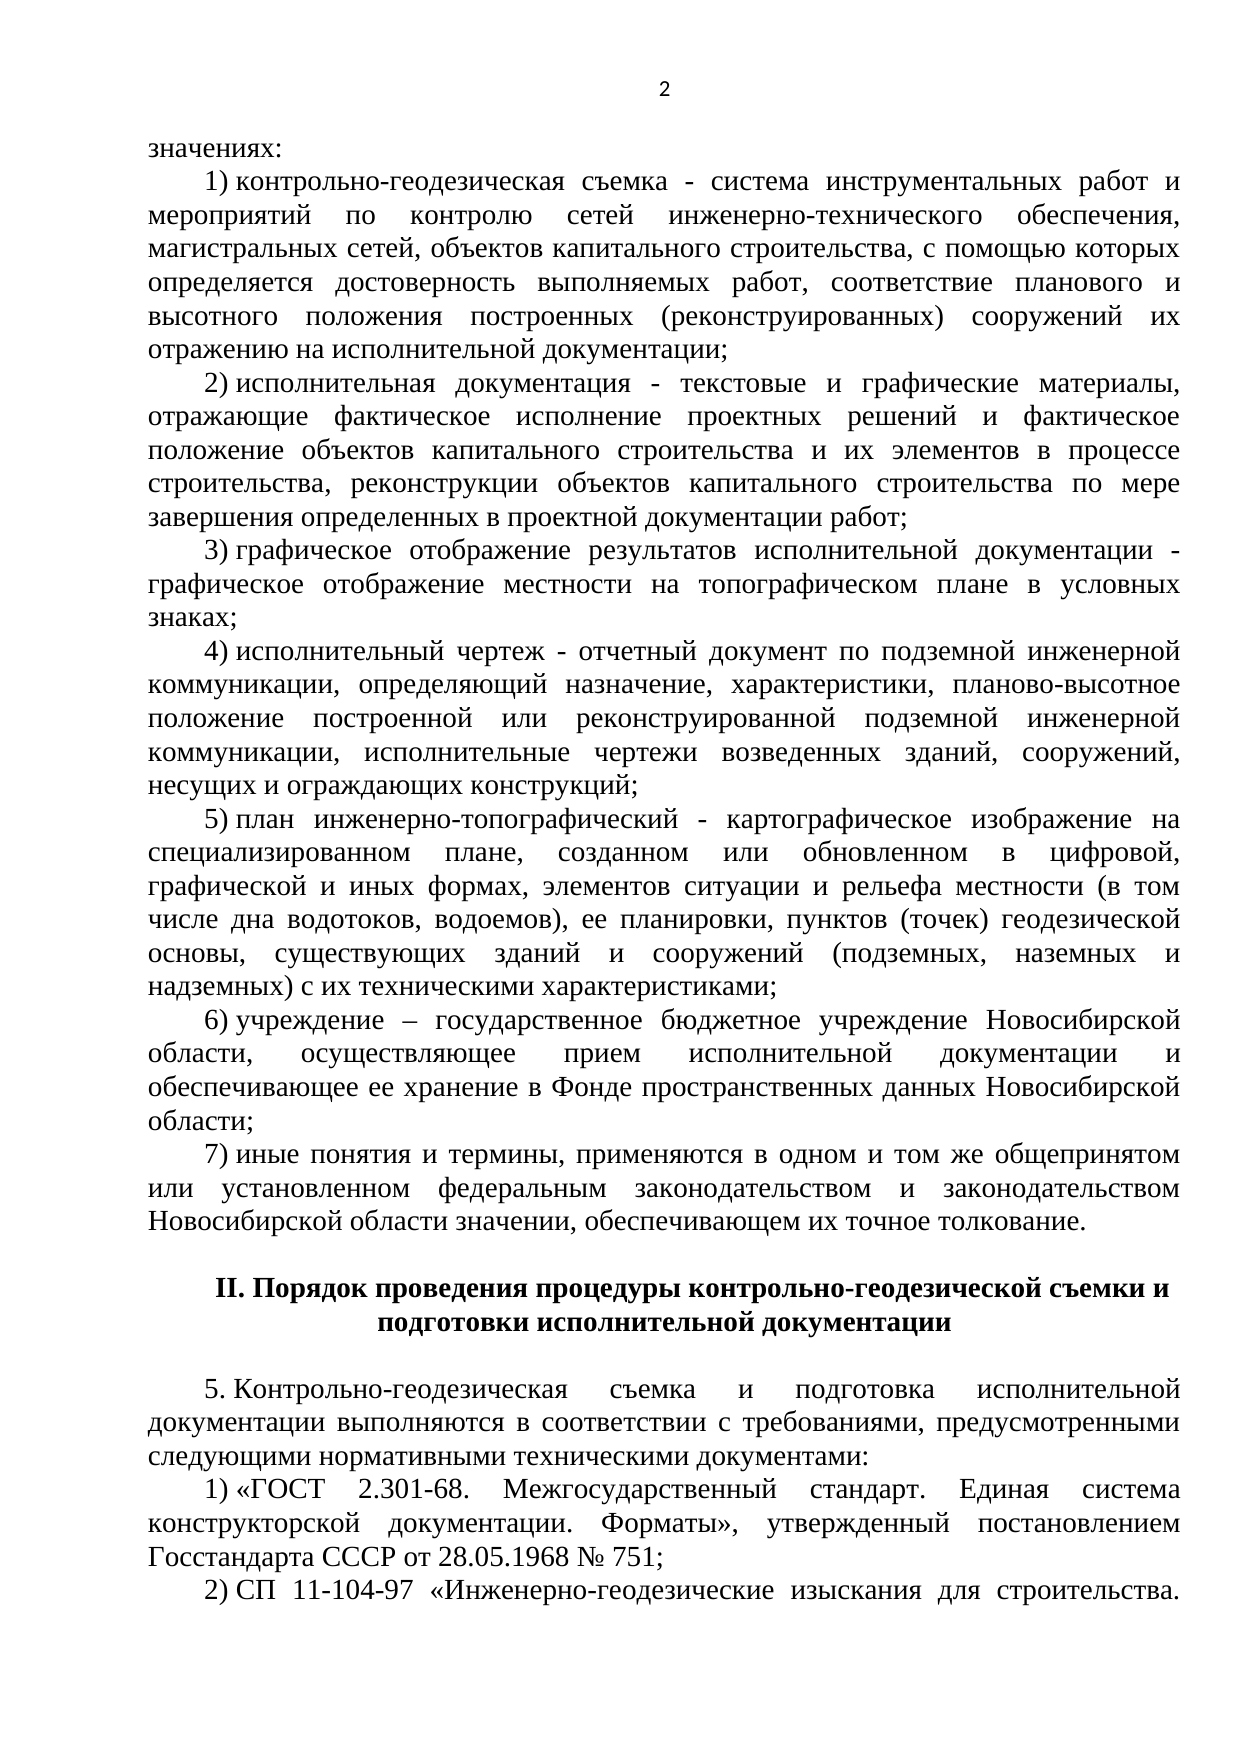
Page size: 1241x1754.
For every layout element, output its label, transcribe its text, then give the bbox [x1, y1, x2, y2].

text 3) графическое отображение результатов исполнительной документации - графическое отображение местности на топографическом плане в условных знаках; [148, 532, 1181, 633]
title II. Порядок проведения процедуры контрольно-геодезической съемки и подготовки исполнительной документации [148, 1270, 1181, 1337]
text 4) исполнительный чертеж - отчетный документ по подземной инженерной коммуникации, определяющий назначение, характеристики, планово-высотное положение построенной или реконструированной подземной инженерной коммуникации, исполнительные чертежи возведенных зданий, сооружений, несущих и ограждающих конструкций; [148, 633, 1181, 801]
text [148, 1572, 1181, 1606]
text 5. Контрольно-геодезическая съемка и подготовка исполнительной документации выполняются в соответствии с требованиями, предусмотренными следующими нормативными техническими документами: [148, 1371, 1181, 1472]
text 5) план инженерно-топографический - картографическое изображение на специализированном плане, созданном или обновленном в цифровой, графической и иных формах, элементов ситуации и рельефа местности (в том числе дна водотоков, водоемов), ее планировки, пунктов (точек) геодезической основы, существующих зданий и сооружений (подземных, наземных и надземных) с их техническими характеристиками; [148, 801, 1181, 1002]
text 6) учреждение – государственное бюджетное учреждение Новосибирской области, осуществляющее прием исполнительной документации и обеспечивающее ее хранение в Фонде пространственных данных Новосибирской области; [148, 1002, 1181, 1136]
text 1) «ГОСТ 2.301-68. Межгосударственный стандарт. Единая система конструкторской документации. Форматы», утвержденный постановлением Госстандарта СССР от 28.05.1968 № 751; [148, 1472, 1181, 1572]
text 7) иные понятия и термины, применяются в одном и том же общепринятом или установленном федеральным законодательством и законодательством Новосибирской области значении, обеспечивающем их точное толкование. [148, 1136, 1181, 1237]
text 1) контрольно-геодезическая съемка - система инструментальных работ и мероприятий по контролю сетей инженерно-технического обеспечения, магистральных сетей, объектов капитального строительства, с помощью которых определяется достоверность выполняемых работ, соответствие планового и высотного положения построенных (реконструированных) сооружений их отражению на исполнительной документации; [148, 163, 1181, 365]
text 2) исполнительная документация - текстовые и графические материалы, отражающие фактическое исполнение проектных решений и фактическое положение объектов капитального строительства и их элементов в процессе строительства, реконструкции объектов капитального строительства по мере завершения определенных в проектной документации работ; [148, 365, 1181, 532]
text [148, 130, 1181, 163]
